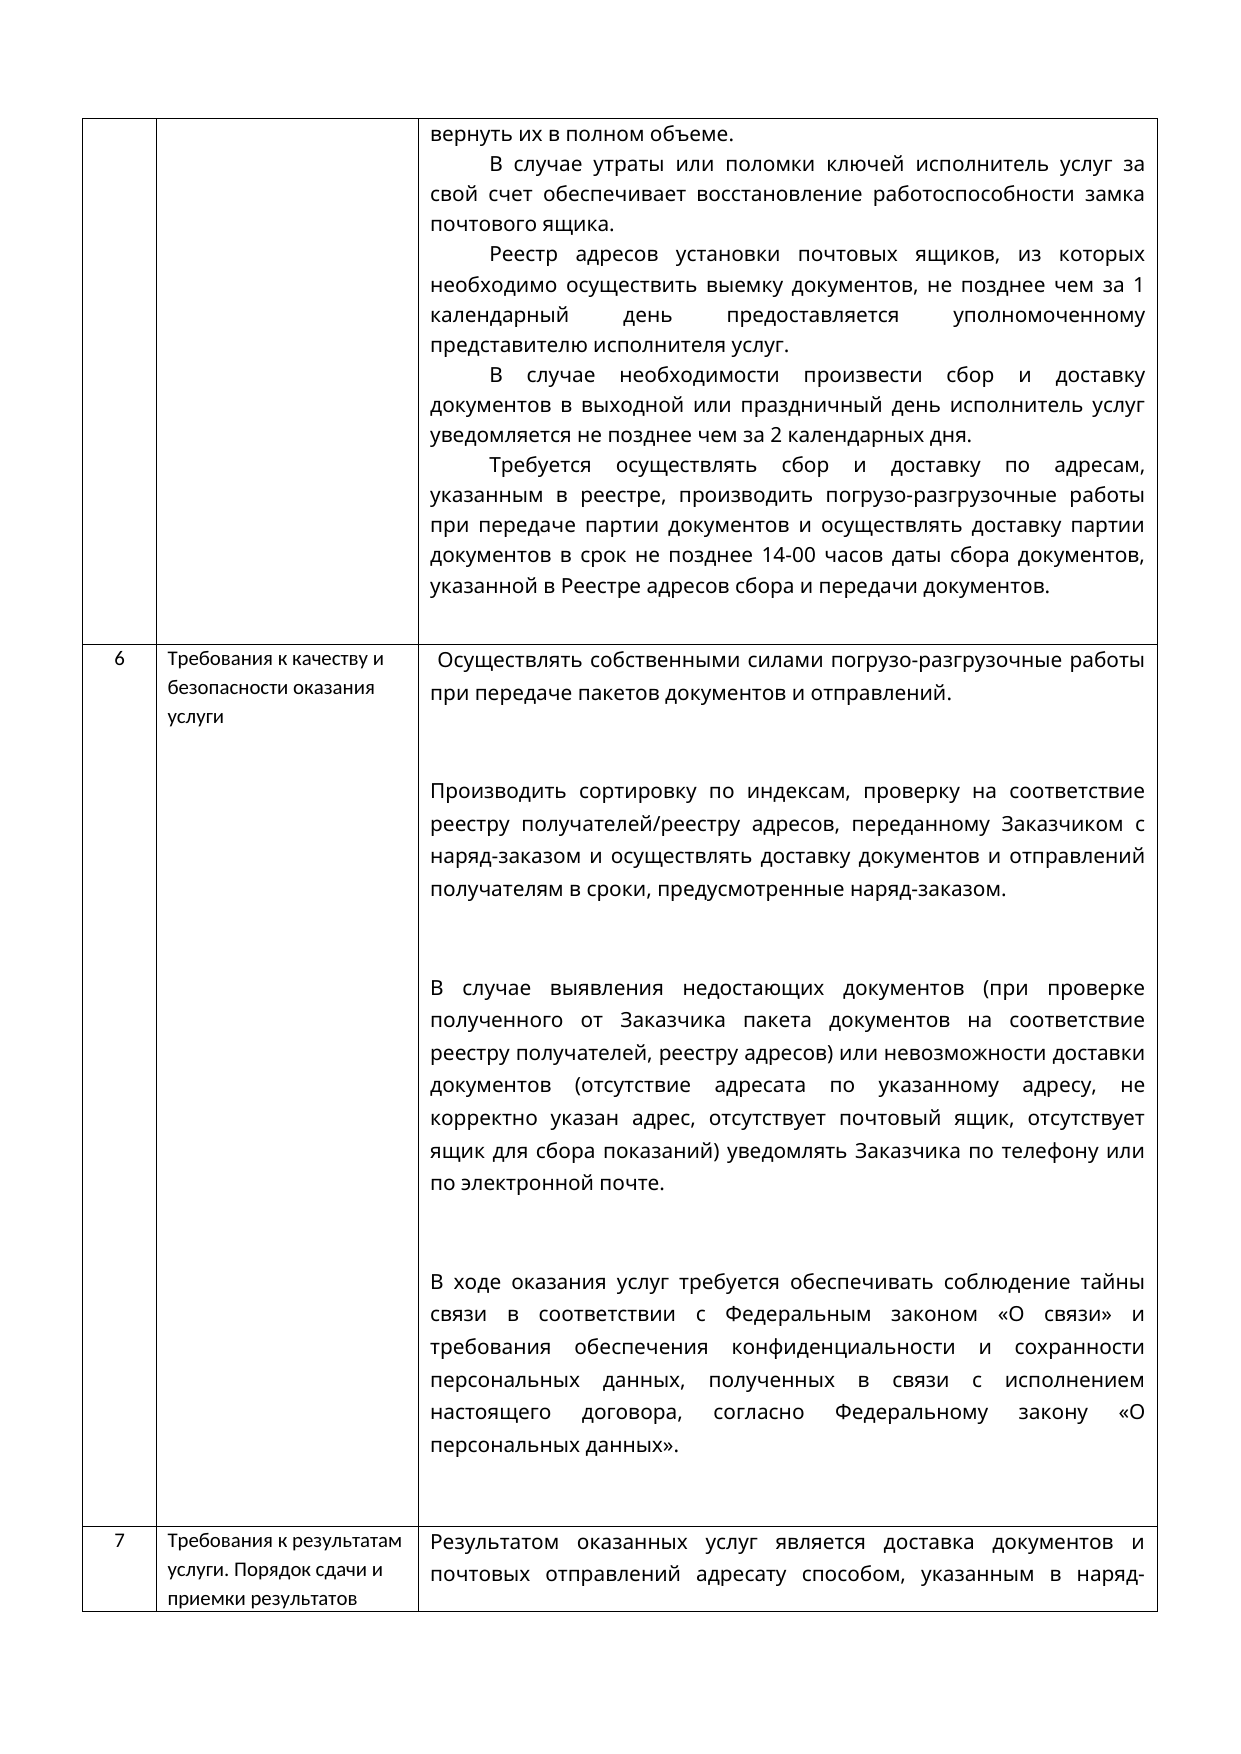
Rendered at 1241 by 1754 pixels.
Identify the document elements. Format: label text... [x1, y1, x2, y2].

table_cell Осуществлять собственными силами погрузо-разгрузочные работы при передаче пакетов документов и отправлений. Производить сортировку по индексам, проверку на соответствие реестру получателей/реестру адресов, переданному Заказчиком с наряд-заказом и осуществлять доставку документов и отправлений получателям в сроки, предусмотренные наряд-заказом. В случае выявления недостающих документов (при проверке полученного от Заказчика пакета документов на соответствие реестру получателей, реестру адресов) или невозможности доставки документов (отсутствие адресата по указанному адресу, не корректно указан адрес, отсутствует почтовый ящик, отсутствует ящик для сбора показаний) уведомлять Заказчика по телефону или по электронной почте. В ходе оказания услуг требуется обеспечивать соблюдение тайны связи в соответствии с Федеральным законом «О связи» и требования обеспечения конфиденциальности и сохранности персональных данных, полученных в связи с исполнением настоящего договора, согласно Федеральному закону «О персональных данных». [419, 645, 1157, 1526]
table_cell 7 [83, 1527, 156, 1611]
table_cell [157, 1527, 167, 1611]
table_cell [419, 119, 1157, 644]
table_cell Требования к качеству и безопасности оказания услуги [157, 645, 418, 1526]
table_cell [157, 119, 418, 644]
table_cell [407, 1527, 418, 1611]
table_cell 6 [83, 645, 156, 1526]
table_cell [419, 1527, 1157, 1611]
table_cell 5 [83, 119, 156, 644]
